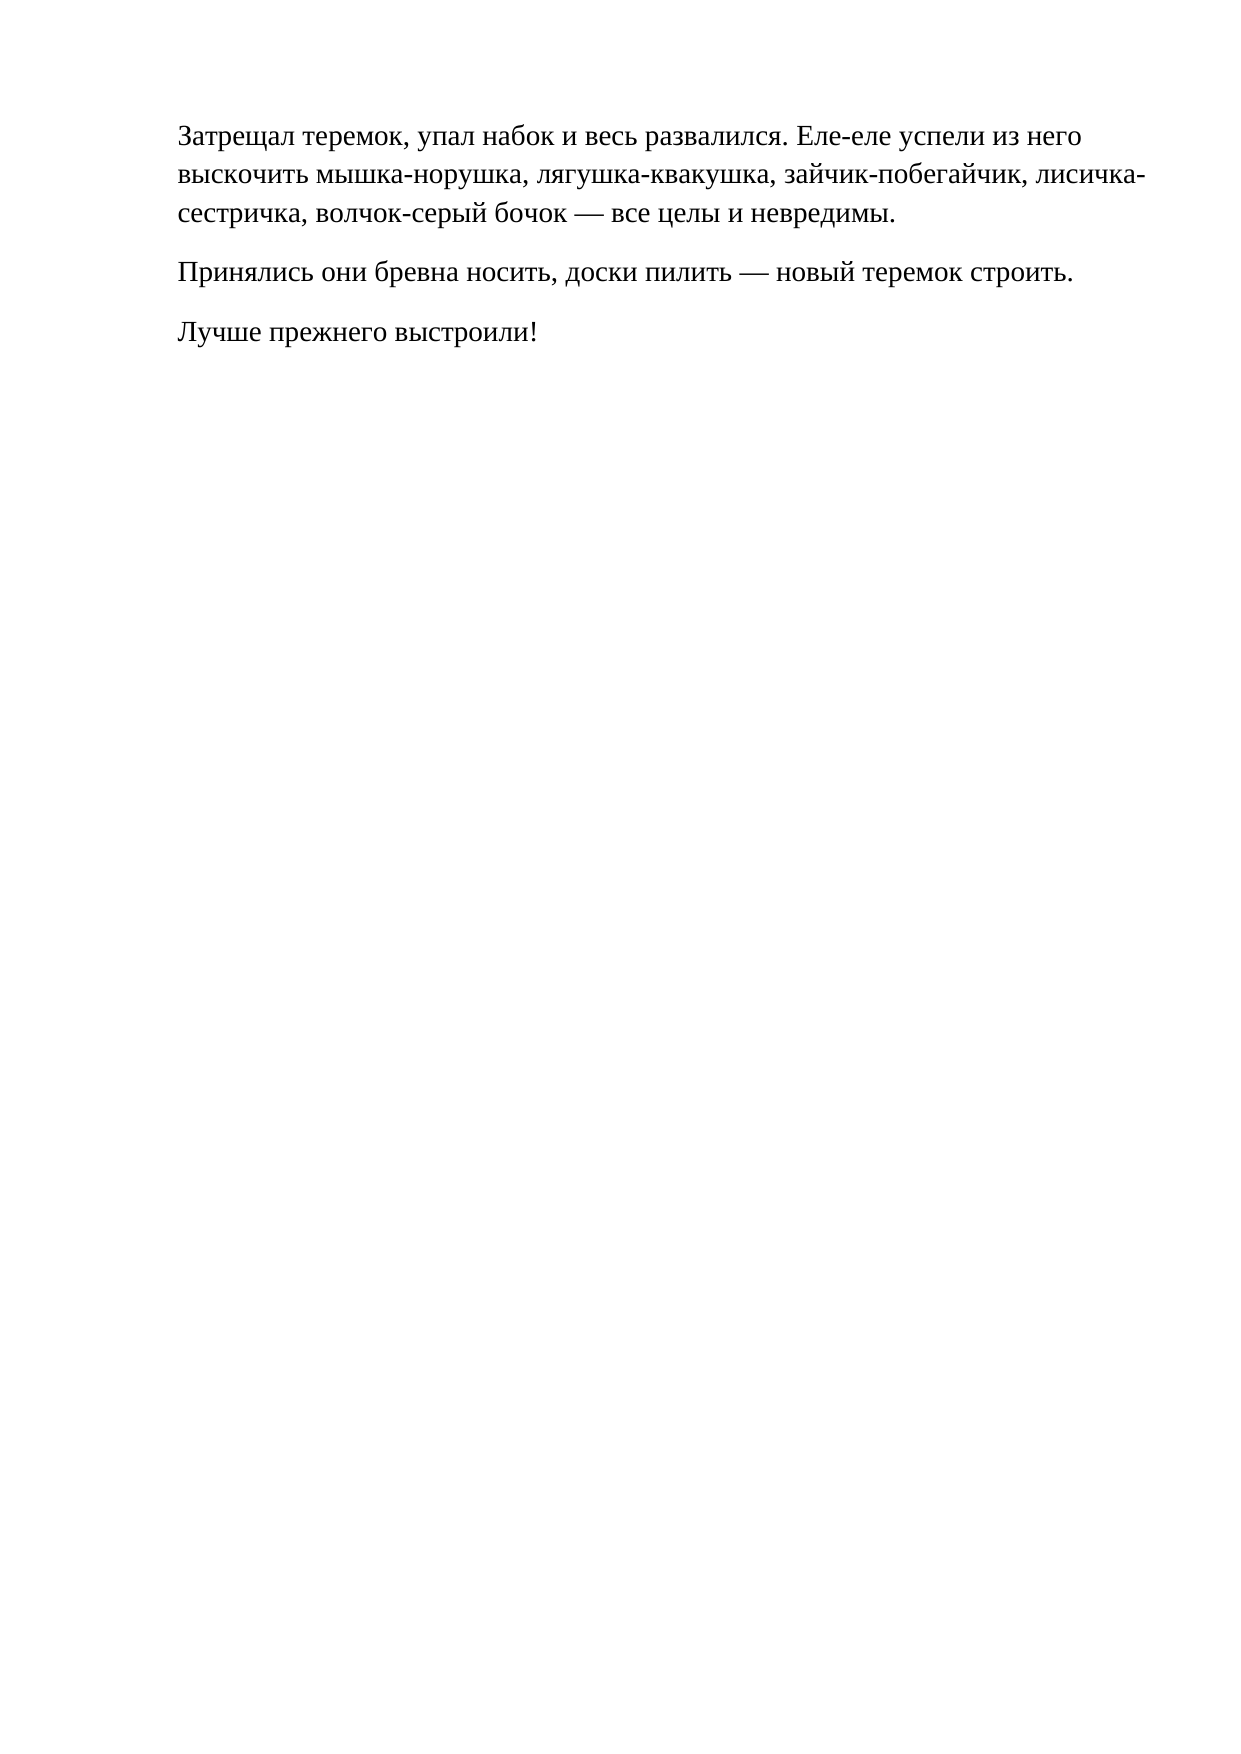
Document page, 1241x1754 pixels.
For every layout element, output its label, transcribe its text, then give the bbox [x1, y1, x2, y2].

text Лучше прежнего выстроили! [177, 314, 1152, 347]
text Принялись они бревна носить, доски пилить — новый теремок строить. [177, 254, 1152, 288]
text Затрещал теремок, упал набок и весь развалился. Еле-еле успели из него выскочить мышка-норушка, лягушка-квакушка, зайчик-побегайчик, лисичка-сестричка, волчок-серый бочок — все целы и невредимы. [177, 118, 1152, 229]
